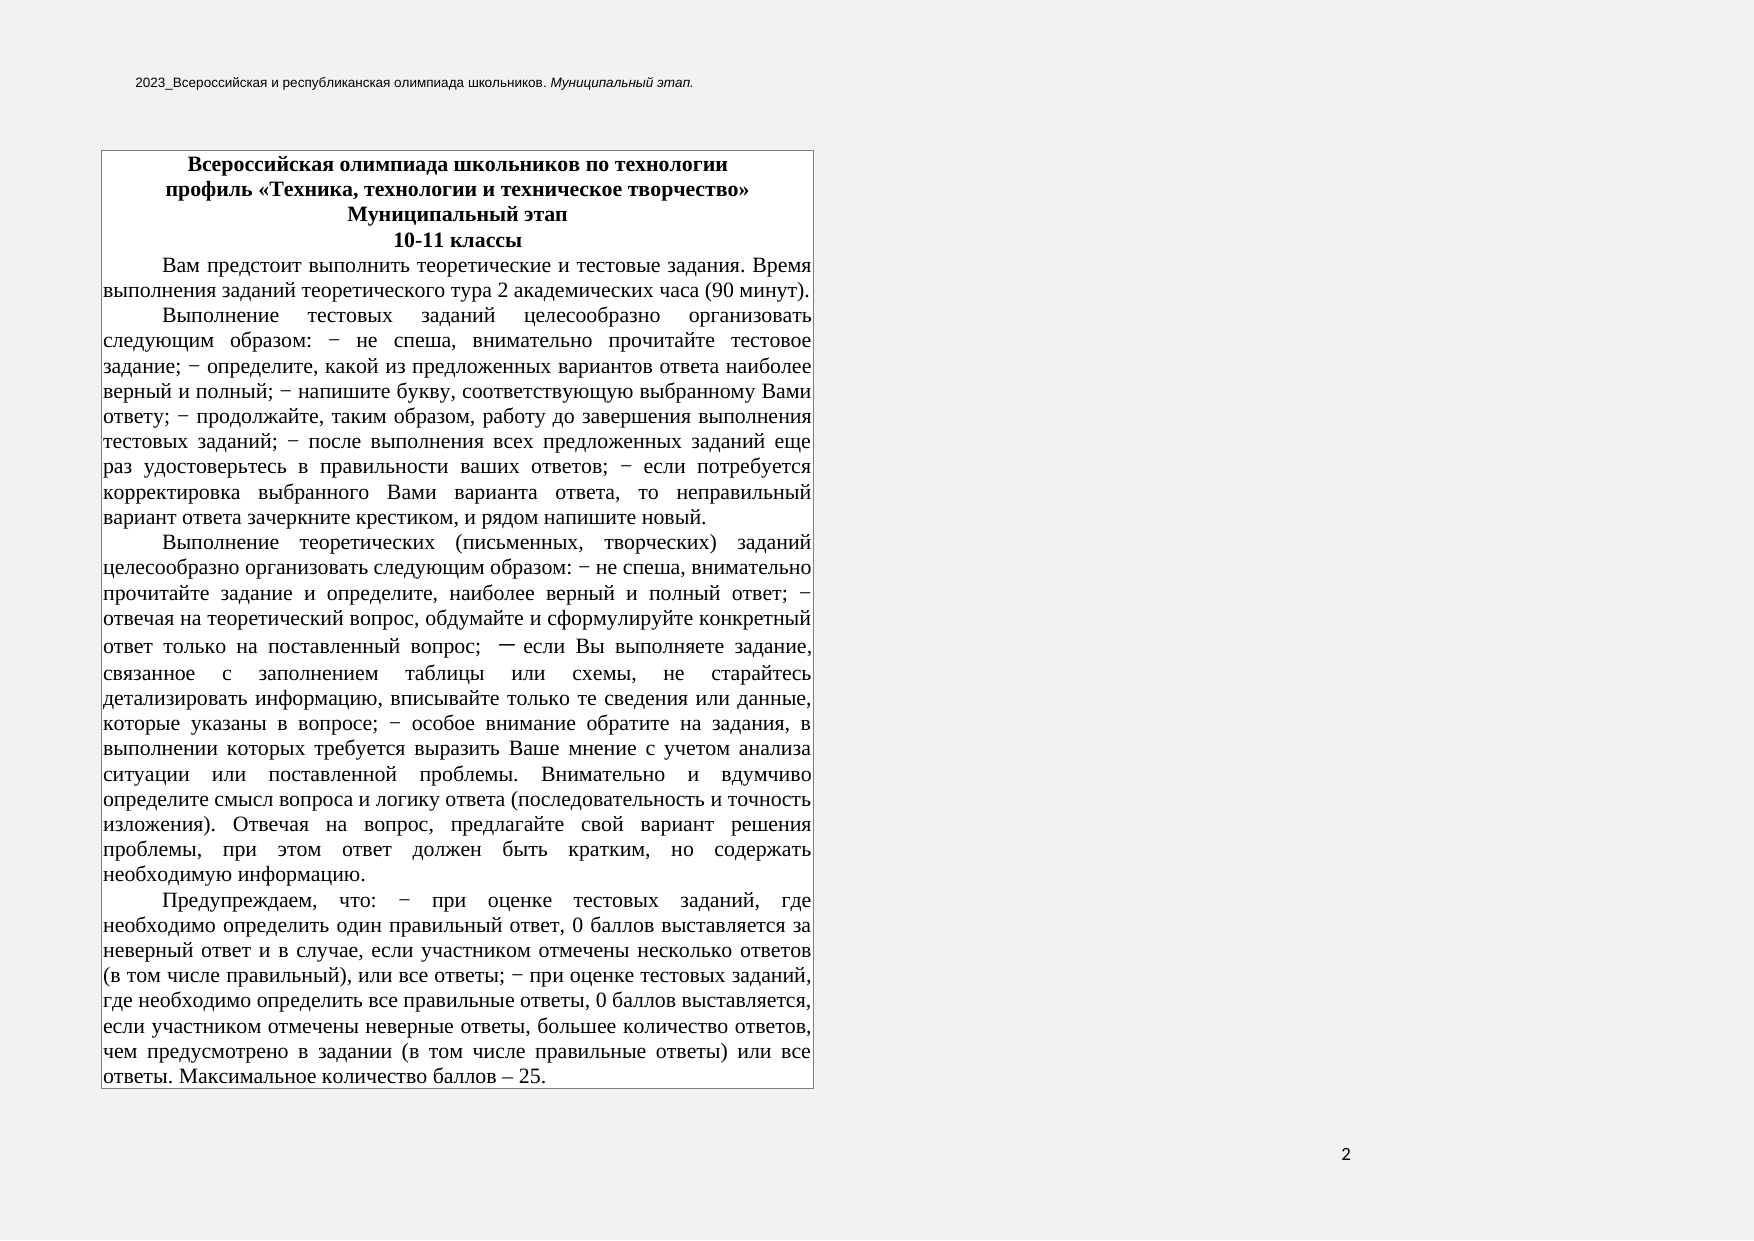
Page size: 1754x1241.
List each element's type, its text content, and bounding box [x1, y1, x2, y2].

table_cell Всероссийская олимпиада школьников по технологии профиль «Техника, технологии и техническое творчество» Муниципальный этап 10-11 классы Вам предстоит выполнить теоретические и тестовые задания. Время выполнения заданий теоретического тура 2 академических часа (90 минут). Выполнение тестовых заданий целесообразно организовать следующим образом: − не спеша, внимательно прочитайте тестовое задание; − определите, какой из предложенных вариантов ответа наиболее верный и полный; − напишите букву, соответствующую выбранному Вами ответу; − продолжайте, таким образом, работу до завершения выполнения тестовых заданий; − после выполнения всех предложенных заданий еще раз удостоверьтесь в правильности ваших ответов; − если потребуется корректировка выбранного Вами варианта ответа, то неправильный вариант ответа зачеркните крестиком, и рядом напишите новый. Выполнение теоретических (письменных, творческих) заданий целесообразно организовать следующим образом: − не спеша, внимательно прочитайте задание и определите, наиболее верный и полный ответ; − отвечая на теоретический вопрос, обдумайте и сформулируйте конкретный ответ только на поставленный вопрос; －если Вы выполняете задание, связанное с заполнением таблицы или схемы, не старайтесь детализировать информацию, вписывайте только те сведения или данные, которые указаны в вопросе; − особое внимание обратите на задания, в выполнении которых требуется выразить Ваше мнение с учетом анализа ситуации или поставленной проблемы. Внимательно и вдумчиво определите смысл вопроса и логику ответа (последовательность и точность изложения). Отвечая на вопрос, предлагайте свой вариант решения проблемы, при этом ответ должен быть кратким, но содержать необходимую информацию. Предупреждаем, что: − при оценке тестовых заданий, где необходимо определить один правильный ответ, 0 баллов выставляется за неверный ответ и в случае, если участником отмечены несколько ответов (в том числе правильный), или все ответы; − при оценке тестовых заданий, где необходимо определить все правильные ответы, 0 баллов выставляется, если участником отмечены неверные ответы, большее количество ответов, чем предусмотрено в задании (в том числе правильные ответы) или все ответы. Максимальное количество баллов – 25. [102, 151, 813, 1088]
